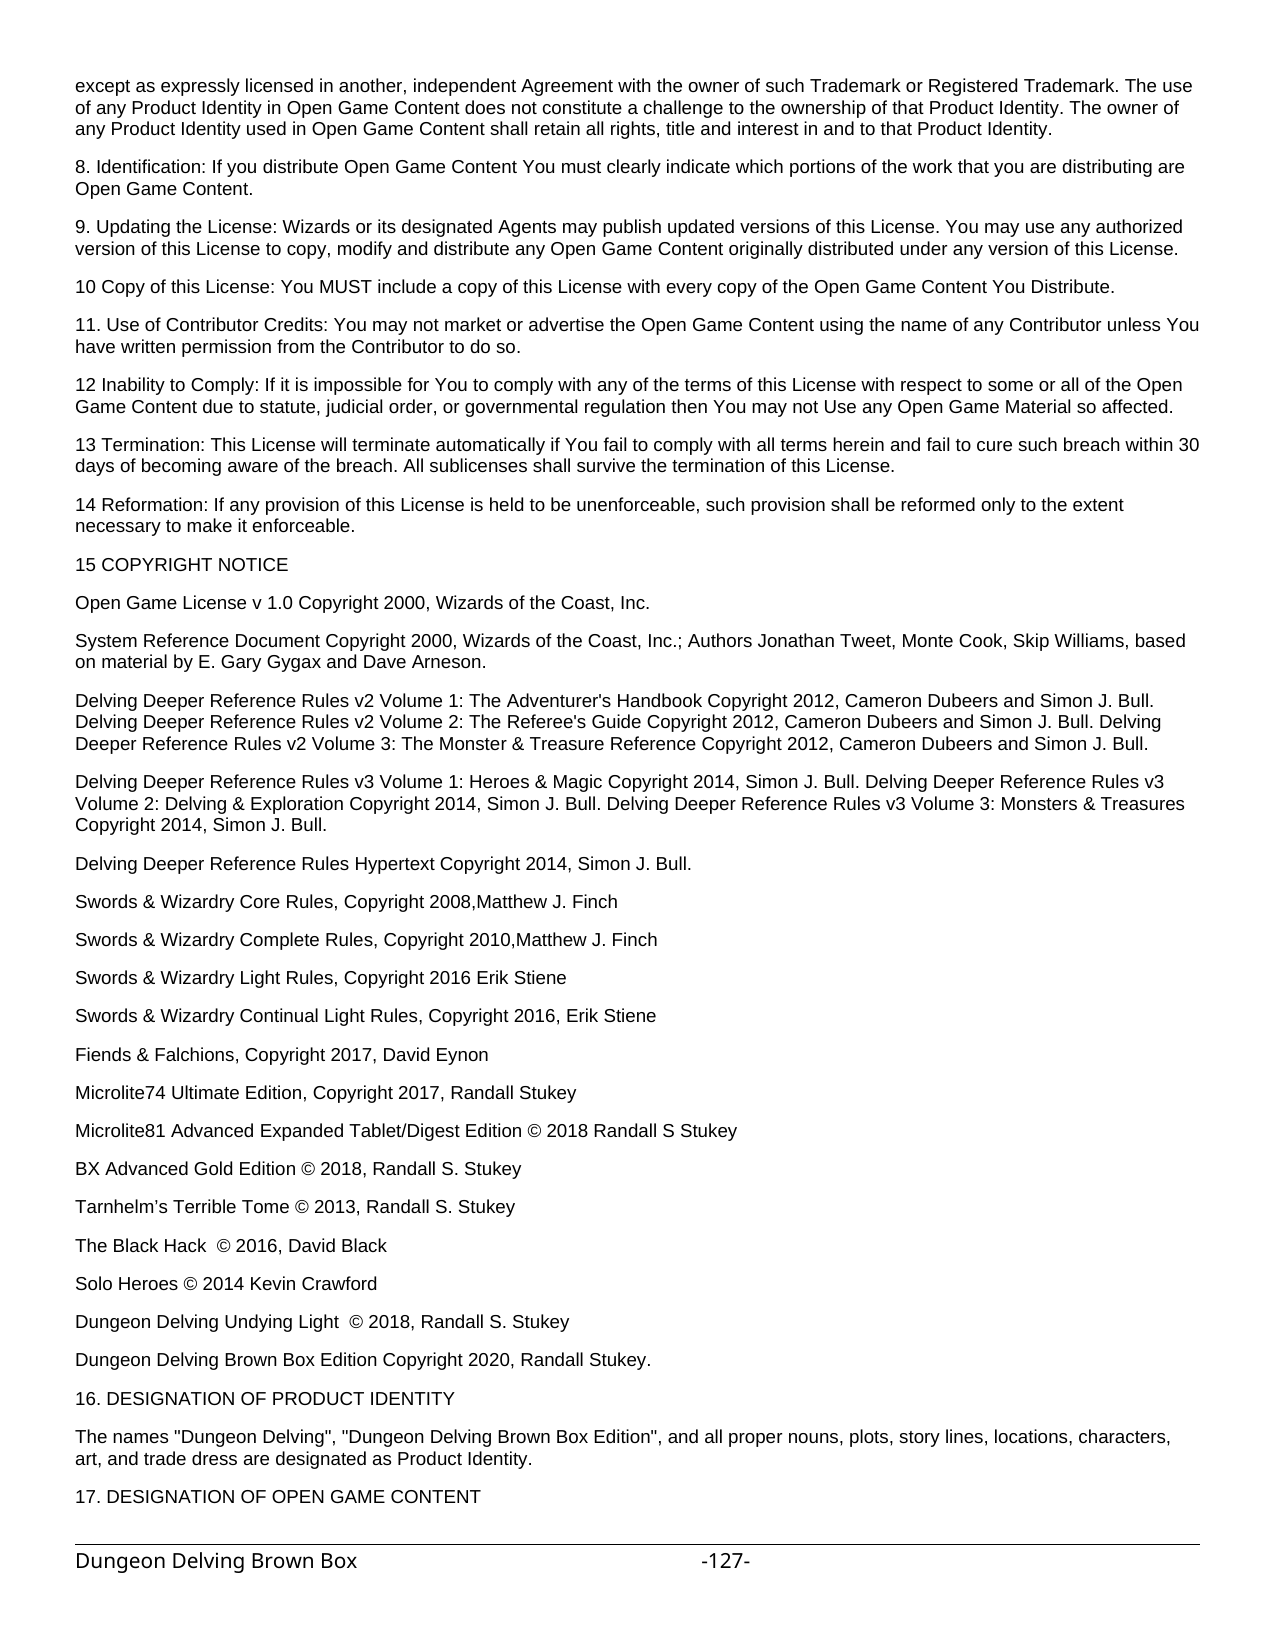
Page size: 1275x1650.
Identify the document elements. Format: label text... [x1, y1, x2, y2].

text 14 Reformation: If any provision of this License is held to be unenforceable, such provision shall be reformed only to the extent necessary to make it enforceable. [75, 493, 1200, 537]
text Dungeon Delving Brown Box Edition Copyright 2020, Randall Stukey. [75, 1349, 1200, 1371]
text 17. DESIGNATION OF OPEN GAME CONTENT [75, 1486, 1200, 1507]
text System Reference Document Copyright 2000, Wizards of the Coast, Inc.; Authors Jonathan Tweet, Monte Cook, Skip Williams, based on material by E. Gary Gygax and Dave Arneson. [75, 630, 1200, 673]
text Delving Deeper Reference Rules v3 Volume 1: Heroes & Magic Copyright 2014, Simon J. Bull. Delving Deeper Reference Rules v3 Volume 2: Delving & Exploration Copyright 2014, Simon J. Bull. Delving Deeper Reference Rules v3 Volume 3: Monsters & Treasures Copyright 2014, Simon J. Bull. [75, 771, 1200, 836]
text 15 COPYRIGHT NOTICE [75, 553, 1200, 575]
text 16. DESIGNATION OF PRODUCT IDENTITY [75, 1387, 1200, 1409]
text Swords & Wizardry Core Rules, Copyright 2008,Matthew J. Finch [75, 891, 1200, 912]
text 13 Termination: This License will terminate automatically if You fail to comply with all terms herein and fail to cure such breach within 30 days of becoming aware of the breach. All sublicenses shall survive the termination of this License. [75, 434, 1200, 477]
text The Black Hack © 2016, David Black [75, 1234, 1200, 1256]
text Open Game License v 1.0 Copyright 2000, Wizards of the Coast, Inc. [75, 592, 1200, 613]
text 10 Copy of this License: You MUST include a copy of this License with every copy of the Open Game Content You Distribute. [75, 276, 1200, 297]
text Delving Deeper Reference Rules Hypertext Copyright 2014, Simon J. Bull. [75, 852, 1200, 874]
text Microlite81 Advanced Expanded Tablet/Digest Edition © 2018 Randall S Stukey [75, 1120, 1200, 1141]
text Tarnhelm’s Terrible Tome © 2013, Randall S. Stukey [75, 1196, 1200, 1218]
text 8. Identification: If you distribute Open Game Content You must clearly indicate which portions of the work that you are distributing are Open Game Content. [75, 156, 1200, 199]
text Dungeon Delving Undying Light © 2018, Randall S. Stukey [75, 1311, 1200, 1333]
text Swords & Wizardry Complete Rules, Copyright 2010,Matthew J. Finch [75, 929, 1200, 950]
text 12 Inability to Comply: If it is impossible for You to comply with any of the terms of this License with respect to some or all of the Open Game Content due to statute, judicial order, or governmental regulation then You may not Use any Open Game Material so affected. [75, 374, 1200, 417]
text BX Advanced Gold Edition © 2018, Randall S. Stukey [75, 1158, 1200, 1180]
text Microlite74 Ultimate Edition, Copyright 2017, Randall Stukey [75, 1082, 1200, 1103]
text Delving Deeper Reference Rules v2 Volume 1: The Adventurer's Handbook Copyright 2012, Cameron Dubeers and Simon J. Bull. Delving Deeper Reference Rules v2 Volume 2: The Referee's Guide Copyright 2012, Cameron Dubeers and Simon J. Bull. Delving Deeper Reference Rules v2 Volume 3: The Monster & Treasure Reference Copyright 2012, Cameron Dubeers and Simon J. Bull. [75, 689, 1200, 754]
text Swords & Wizardry Light Rules, Copyright 2016 Erik Stiene [75, 967, 1200, 988]
text Solo Heroes © 2014 Kevin Crawford [75, 1273, 1200, 1294]
text The names "Dungeon Delving", "Dungeon Delving Brown Box Edition", and all proper nouns, plots, story lines, locations, characters, art, and trade dress are designated as Product Identity. [75, 1426, 1200, 1469]
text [75, 75, 1200, 140]
text 9. Updating the License: Wizards or its designated Agents may publish updated versions of this License. You may use any authorized version of this License to copy, modify and distribute any Open Game Content originally distributed under any version of this License. [75, 216, 1200, 259]
text 11. Use of Contributor Credits: You may not market or advertise the Open Game Content using the name of any Contributor unless You have written permission from the Contributor to do so. [75, 314, 1200, 357]
text Swords & Wizardry Continual Light Rules, Copyright 2016, Erik Stiene [75, 1005, 1200, 1027]
text Fiends & Falchions, Copyright 2017, David Eynon [75, 1043, 1200, 1065]
